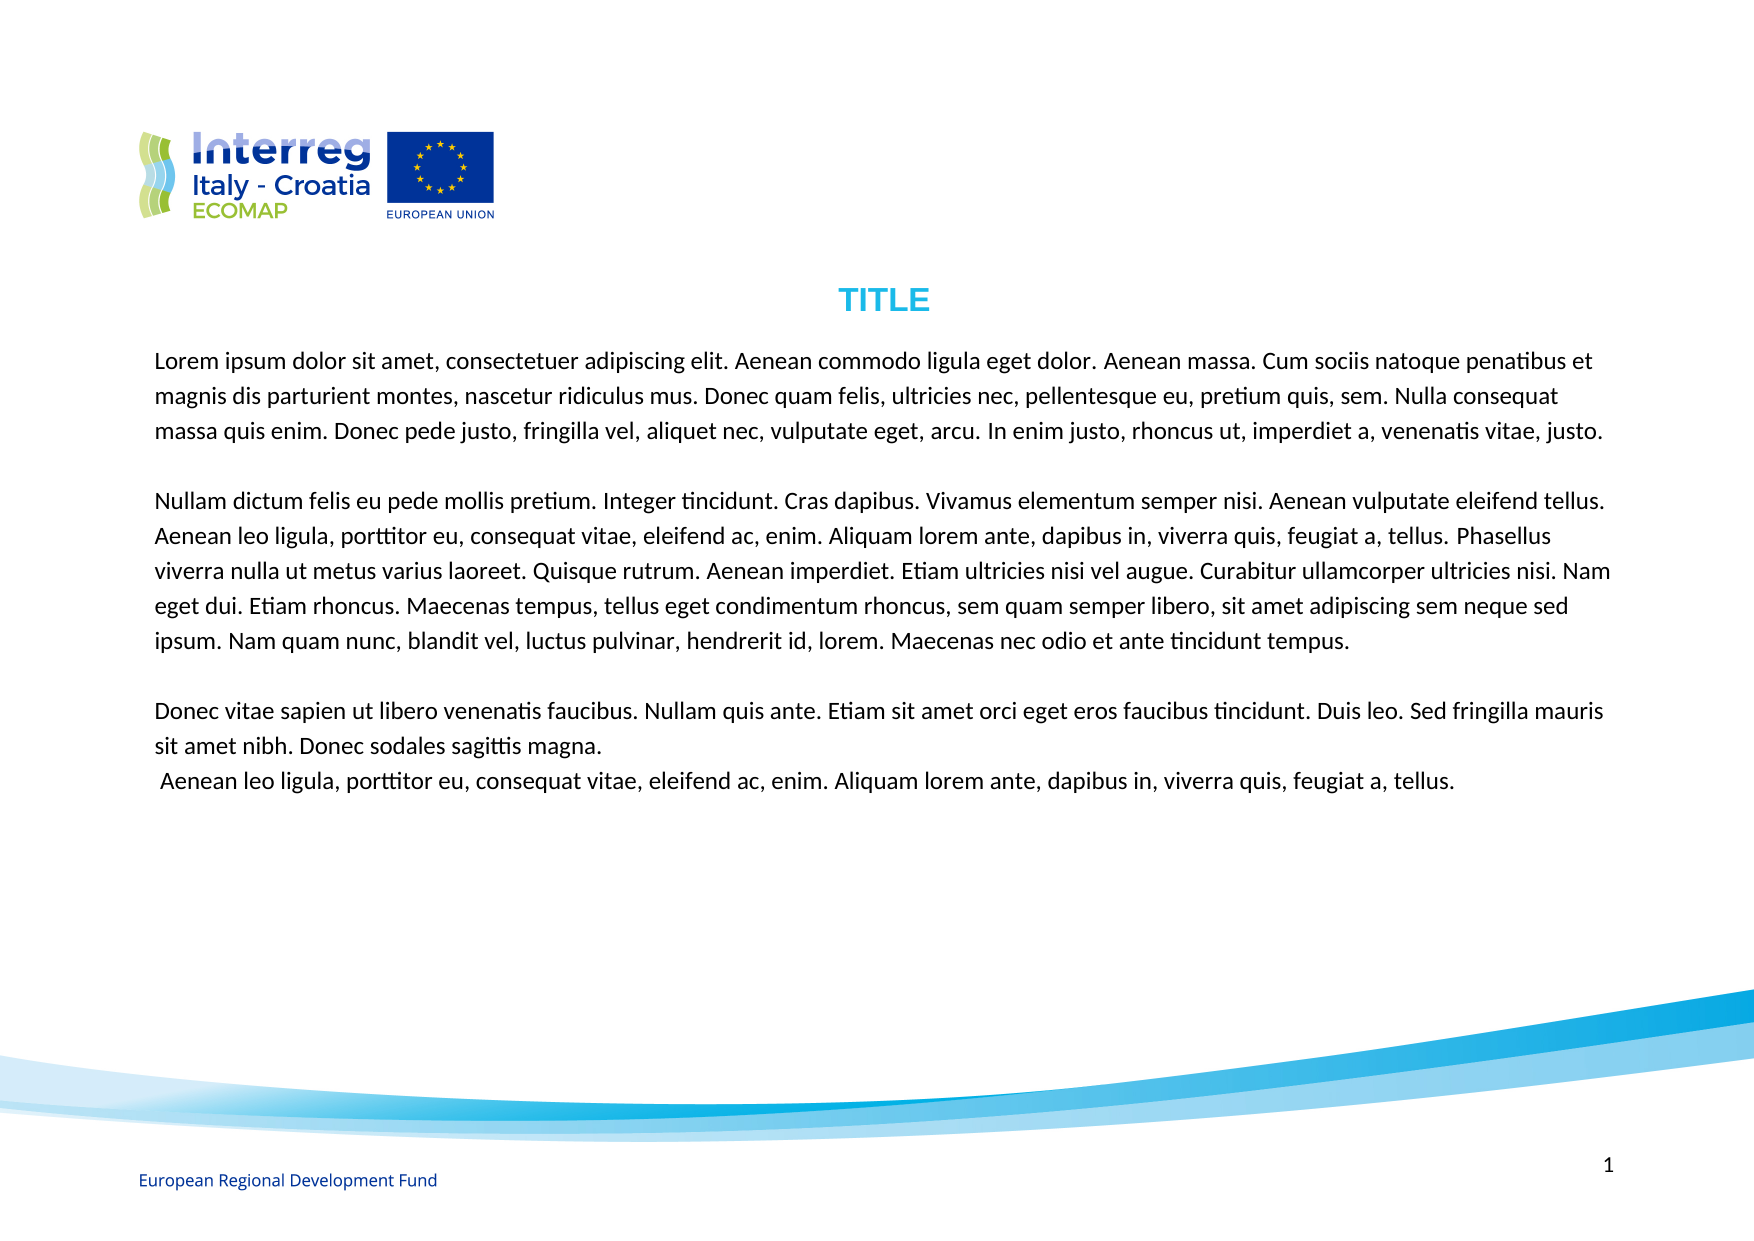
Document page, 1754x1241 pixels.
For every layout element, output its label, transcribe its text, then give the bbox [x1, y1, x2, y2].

text TITLE [154, 280, 1614, 318]
text Lorem ipsum dolor sit amet, consectetuer adipiscing elit. Aenean commodo ligula eget dolor. Aenean massa. Cum sociis natoque penatibus et magnis dis parturient montes, nascetur ridiculus mus. Donec quam felis, ultricies nec, pellentesque eu, pretium quis, sem. Nulla consequat massa quis enim. Donec pede justo, fringilla vel, aliquet nec, vulputate eget, arcu. In enim justo, rhoncus ut, imperdiet a, venenatis vitae, justo. Nullam dictum felis eu pede mollis pretium. Integer tincidunt. Cras dapibus. Vivamus elementum semper nisi. Aenean vulputate eleifend tellus. Aenean leo ligula, porttitor eu, consequat vitae, eleifend ac, enim. Aliquam lorem ante, dapibus in, viverra quis, feugiat a, tellus. Phasellus viverra nulla ut metus varius laoreet. Quisque rutrum. Aenean imperdiet. Etiam ultricies nisi vel augue. Curabitur ullamcorper ultricies nisi. Nam eget dui. Etiam rhoncus. Maecenas tempus, tellus eget condimentum rhoncus, sem quam semper libero, sit amet adipiscing sem neque sed ipsum. Nam quam nunc, blandit vel, luctus pulvinar, hendrerit id, lorem. Maecenas nec odio et ante tincidunt tempus. Donec vitae sapien ut libero venenatis faucibus. Nullam quis ante. Etiam sit amet orci eget eros faucibus tincidunt. Duis leo. Sed fringilla mauris sit amet nibh. Donec sodales sagittis magna. Aenean leo ligula, porttitor eu, consequat vitae, eleifend ac, enim. Aliquam lorem ante, dapibus in, viverra quis, feugiat a, tellus. [154, 345, 1614, 796]
picture [0, 0, 1754, 1240]
